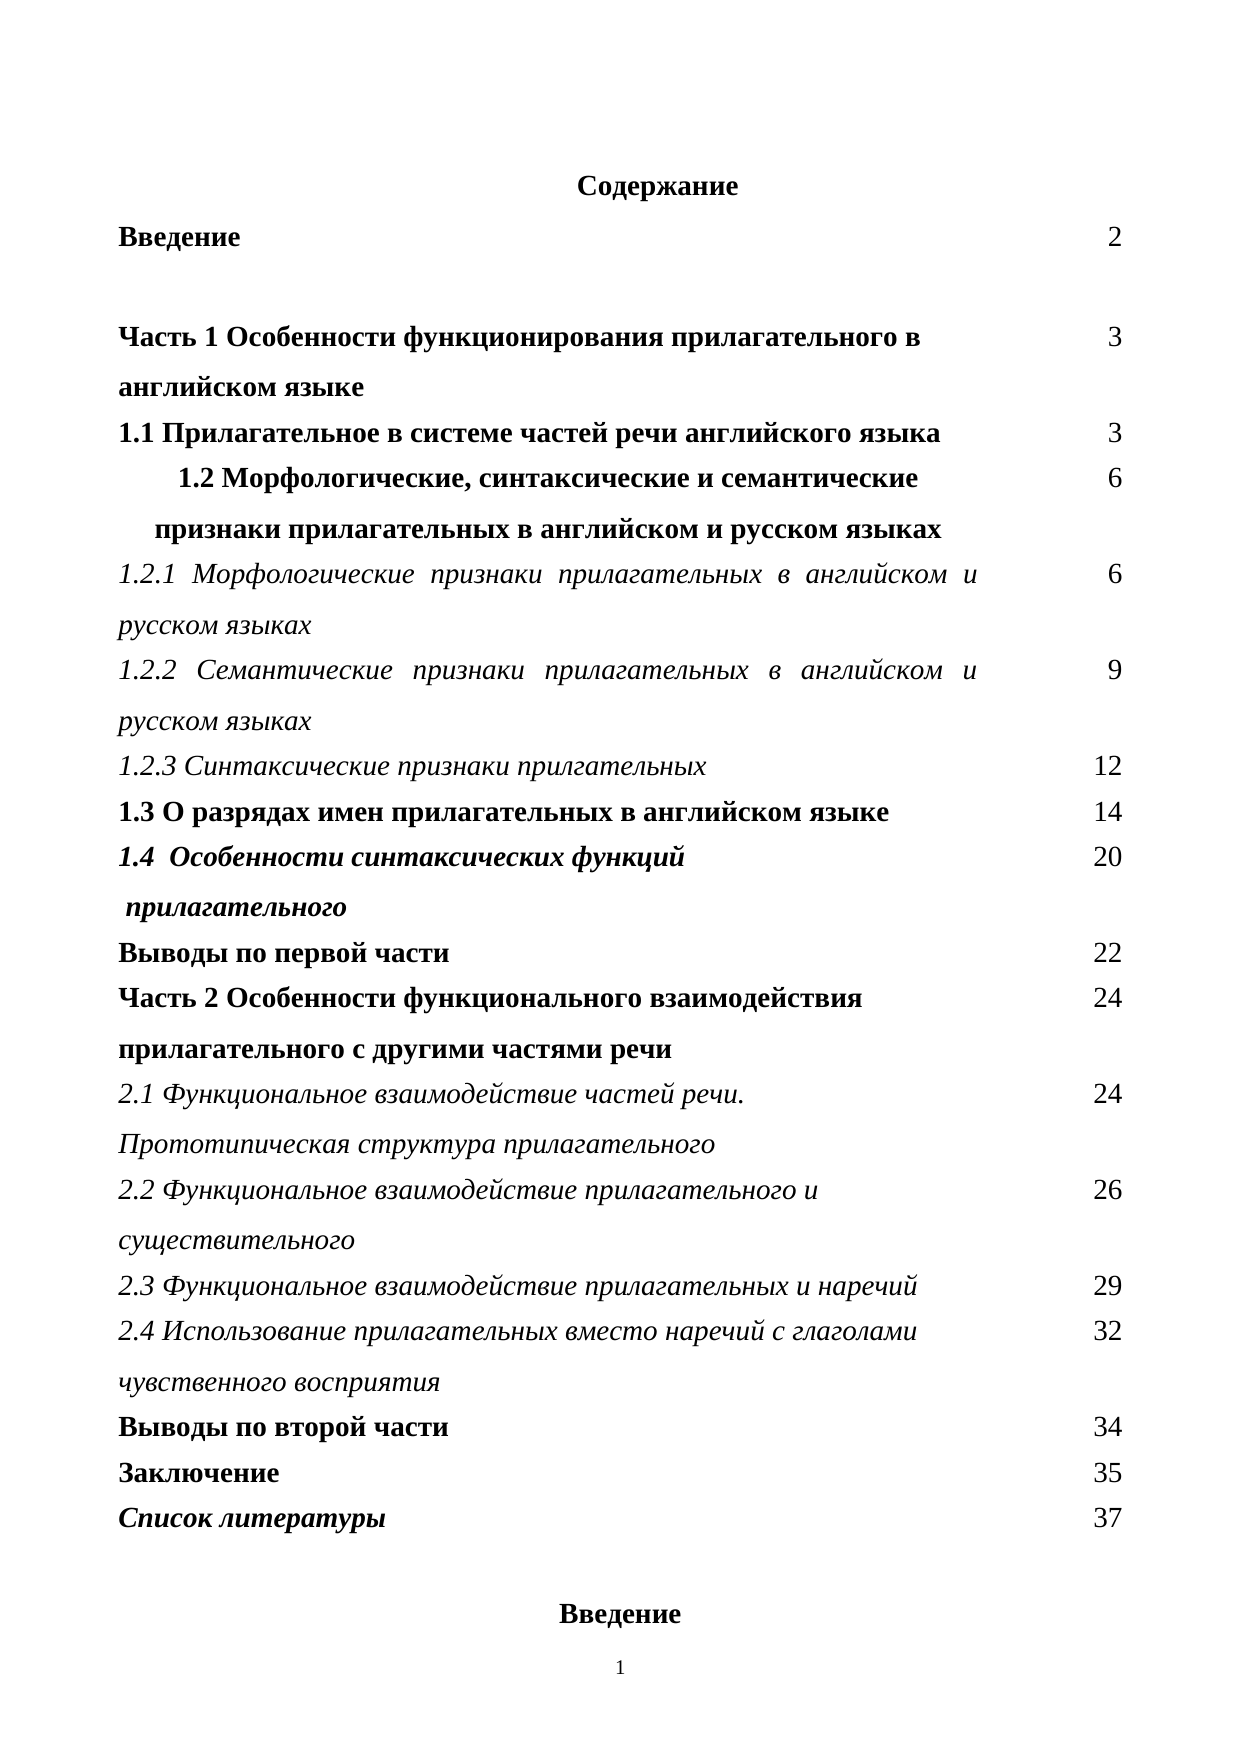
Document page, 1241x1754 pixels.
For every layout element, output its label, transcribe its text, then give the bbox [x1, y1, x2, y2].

table_cell Список литературы [107, 1500, 989, 1546]
table_cell Выводы по второй части [107, 1409, 989, 1455]
table_cell Часть 2 Особенности функционального взаимодействия прилагательного с другими частями речи [107, 981, 989, 1076]
table_cell 2.4 Использование прилагательных вместо наречий с глаголами чувственного восприятия [107, 1314, 989, 1409]
table_cell 24 [989, 981, 1133, 1076]
table_cell 34 [989, 1409, 1133, 1455]
table_cell Заключение [107, 1455, 989, 1500]
table_cell 1.3 О разрядах имен прилагательных в английском языке [107, 794, 989, 839]
table_cell 35 [989, 1455, 1133, 1500]
text Содержание [118, 168, 1122, 202]
table_cell 29 [989, 1268, 1133, 1313]
table_cell Часть 1 Особенности функционирования прилагательного в английском языке [107, 319, 989, 415]
table_cell 14 [989, 794, 1133, 839]
table_cell 1.1 Прилагательное в системе частей речи английского языка [107, 415, 989, 461]
table_cell Выводы по первой части [107, 935, 989, 981]
table_cell 37 [989, 1500, 1133, 1546]
table_cell 6 [989, 461, 1133, 556]
table_header Введение [107, 219, 989, 319]
table_cell 2.2 Функциональное взаимодействие прилагательного и существительного [107, 1172, 989, 1268]
table_cell 1.4 Особенности синтаксических функций прилагательного [107, 839, 989, 935]
table_cell 32 [989, 1314, 1133, 1409]
table_cell 3 [989, 415, 1133, 461]
table_cell 1.2 Морфологические, синтаксические и семантические признаки прилагательных в английском и русском языках [107, 461, 989, 556]
table_cell 2.1 Функциональное взаимодействие частей речи. Прототипическая структура прилагательного [107, 1076, 989, 1172]
table_cell 26 [989, 1172, 1133, 1268]
table_cell 20 [989, 839, 1133, 935]
table_cell 1.2.1 Морфологические признаки прилагательных в английском и русском языках [107, 556, 989, 652]
table_cell 6 [989, 556, 1133, 652]
table_cell 1.2.2 Семантические признаки прилагательных в английском и русском языках [107, 652, 989, 748]
table_cell 3 [989, 319, 1133, 415]
table_cell 2.3 Функциональное взаимодействие прилагательных и наречий [107, 1268, 989, 1313]
table_header 2 [989, 219, 1133, 319]
table_cell 24 [989, 1076, 1133, 1172]
text Введение [118, 1596, 1122, 1630]
table_cell 1.2.3 Синтаксические признаки прилгательных [107, 748, 989, 794]
table_cell 22 [989, 935, 1133, 981]
table_cell 9 [989, 652, 1133, 748]
table_cell 12 [989, 748, 1133, 794]
